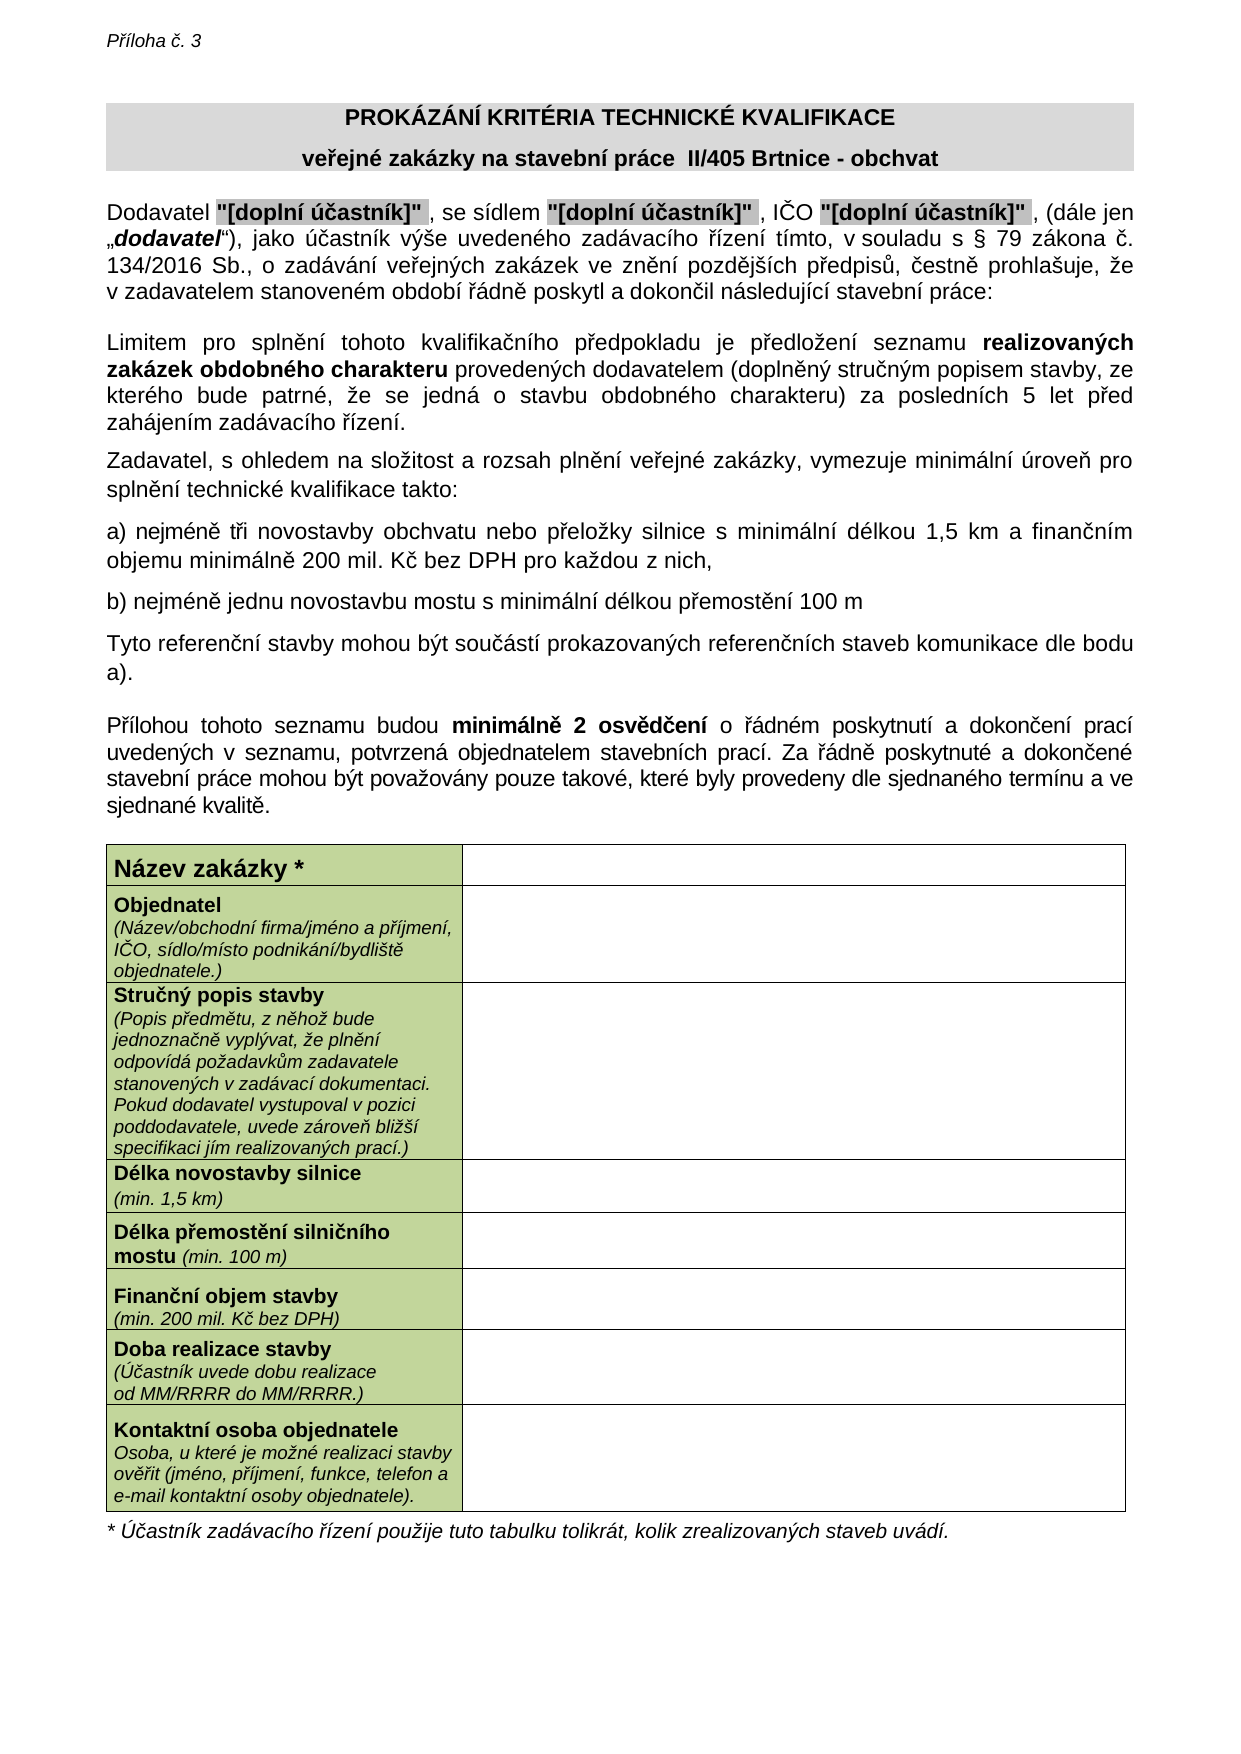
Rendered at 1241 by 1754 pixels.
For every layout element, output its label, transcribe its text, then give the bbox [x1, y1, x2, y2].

table_cell Objednatel (Název/obchodní firma/jméno a příjmení, IČO, sídlo/místo podnikání/bydliště objednatele.) [107, 886, 462, 982]
text a) nejméně tři novostavby obchvatu nebo přeložky silnice s minimální délkou 1,5 km a finančním objemu minimálně 200 mil. Kč bez DPH pro každou z nich, [106, 518, 1134, 573]
table_cell [463, 1269, 1125, 1329]
table_cell [463, 983, 1125, 1159]
table_cell [463, 1330, 1125, 1404]
table_cell Délka přemostění silničního mostu (min. 100 m) [107, 1213, 462, 1268]
text Dodavatel , se sídlem , IČO , (dále jen „dodavatel“), jako účastník výše uvedeného zadávacího řízení tímto, v souladu s § 79 zákona č. 134/2016 Sb., o zadávání veřejných zakázek ve znění pozdějších předpisů, čestně prohlašuje, že v zadavatelem stanoveném období řádně poskytl a dokončil následující stavební práce: [106, 199, 1134, 304]
text Zadavatel, s ohledem na složitost a rozsah plnění veřejné zakázky, vymezuje minimální úroveň pro splnění technické kvalifikace takto: [106, 447, 1134, 503]
table_cell Stručný popis stavby (Popis předmětu, z něhož bude jednoznačně vyplývat, že plnění odpovídá požadavkům zadavatele stanovených v zadávací dokumentaci. Pokud dodavatel vystupoval v pozici poddodavatele, uvede zároveň bližší specifikaci jím realizovaných prací.) [107, 983, 462, 1159]
table_cell [463, 886, 1125, 982]
table_cell Kontaktní osoba objednatele Osoba, u které je možné realizaci stavby ověřit (jméno, příjmení, funkce, telefon a e-mail kontaktní osoby objednatele). [107, 1405, 462, 1511]
text * Účastník zadávacího řízení použije tuto tabulku tolikrát, kolik zrealizovaných staveb uvádí. [106, 1518, 1134, 1542]
table_cell Délka novostavby silnice (min. 1,5 km) [107, 1160, 462, 1212]
table_cell [463, 1160, 1125, 1212]
text Přílohou tohoto seznamu budou minimálně 2 osvědčení o řádném poskytnutí a dokončení prací uvedených v seznamu, potvrzená objednatelem stavebních prací. Za řádně poskytnuté a dokončené stavební práce mohou být považovány pouze takové, které byly provedeny dle sjednaného termínu a ve sjednané kvalitě. [106, 712, 1134, 818]
table_cell [463, 1213, 1125, 1268]
table_cell Finanční objem stavby (min. 200 mil. Kč bez DPH) [107, 1269, 462, 1329]
text Limitem pro splnění tohoto kvalifikačního předpokladu je předložení seznamu realizovaných zakázek obdobného charakteru provedených dodavatelem (doplněný stručným popisem stavby, ze kterého bude patrné, že se jedná o stavbu obdobného charakteru) za posledních 5 let před zahájením zadávacího řízení. [106, 329, 1134, 435]
text PROKÁZÁNÍ KRITÉRIA TECHNICKÉ KVALIFIKACE [106, 103, 1134, 130]
text veřejné zakázky na stavební práce II/405 Brtnice - obchvat [106, 145, 1134, 171]
table_header Název zakázky * [107, 845, 462, 885]
text b) nejméně jednu novostavbu mostu s minimální délkou přemostění 100 m [106, 588, 1134, 614]
table_cell Doba realizace stavby (Účastník uvede dobu realizace od MM/RRRR do MM/RRRR.) [107, 1330, 462, 1404]
table_cell [463, 1405, 1125, 1511]
table_header [463, 845, 1125, 885]
text Tyto referenční stavby mohou být součástí prokazovaných referenčních staveb komunikace dle bodu a). [106, 629, 1134, 685]
